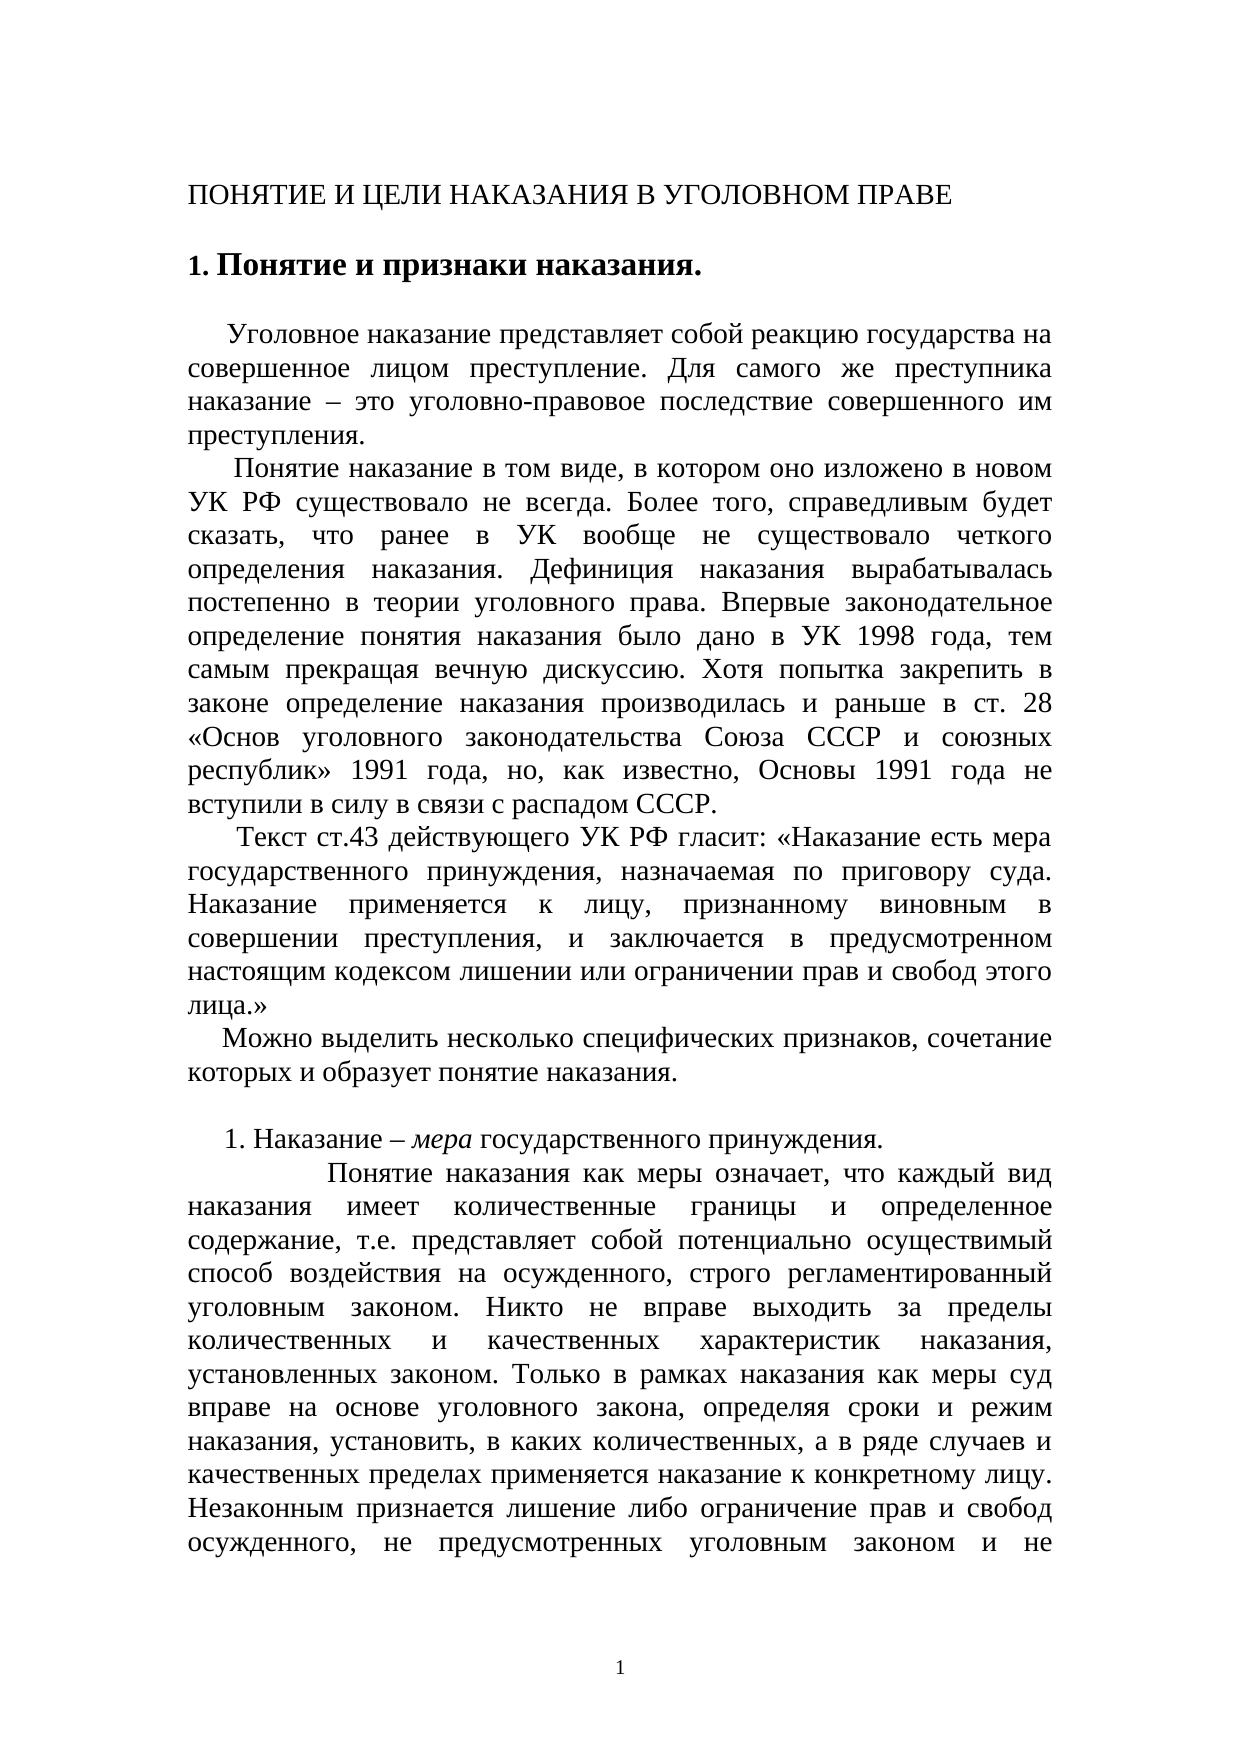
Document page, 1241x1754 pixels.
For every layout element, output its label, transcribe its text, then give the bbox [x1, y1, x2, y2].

text Можно выделить несколько специфических признаков, сочетание которых и образует понятие наказания. [187, 1021, 1053, 1088]
text Уголовное наказание представляет собой реакцию государства на совершенное лицом преступление. Для самого же преступника наказание – это уголовно-правовое последствие совершенного им преступления. [187, 316, 1053, 450]
text ПОНЯТИЕ И ЦЕЛИ НАКАЗАНИЯ В УГОЛОВНОМ ПРАВЕ [187, 177, 1053, 211]
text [187, 1155, 1053, 1557]
text 1. Понятие и признаки наказания. [187, 244, 1053, 283]
text Текст ст.43 действующего УК РФ гласит: «Наказание есть мера государственного принуждения, назначаемая по приговору суда. Наказание применяется к лицу, признанному виновным в совершении преступления, и заключается в предусмотренном настоящим кодексом лишении или ограничении прав и свобод этого лица.» [187, 819, 1053, 1021]
text 1. Наказание – мера государственного принуждения. [187, 1121, 1053, 1155]
text Понятие наказание в том виде, в котором оно изложено в новом УК РФ существовало не всегда. Более того, справедливым будет сказать, что ранее в УК вообще не существовало четкого определения наказания. Дефиниция наказания вырабатывалась постепенно в теории уголовного права. Впервые законодательное определение понятия наказания было дано в УК 1998 года, тем самым прекращая вечную дискуссию. Хотя попытка закрепить в законе определение наказания производилась и раньше в ст. 28 «Основ уголовного законодательства Союза СССР и союзных республик» 1991 года, но, как известно, Основы 1991 года не вступили в силу в связи с распадом СССР. [187, 450, 1053, 819]
